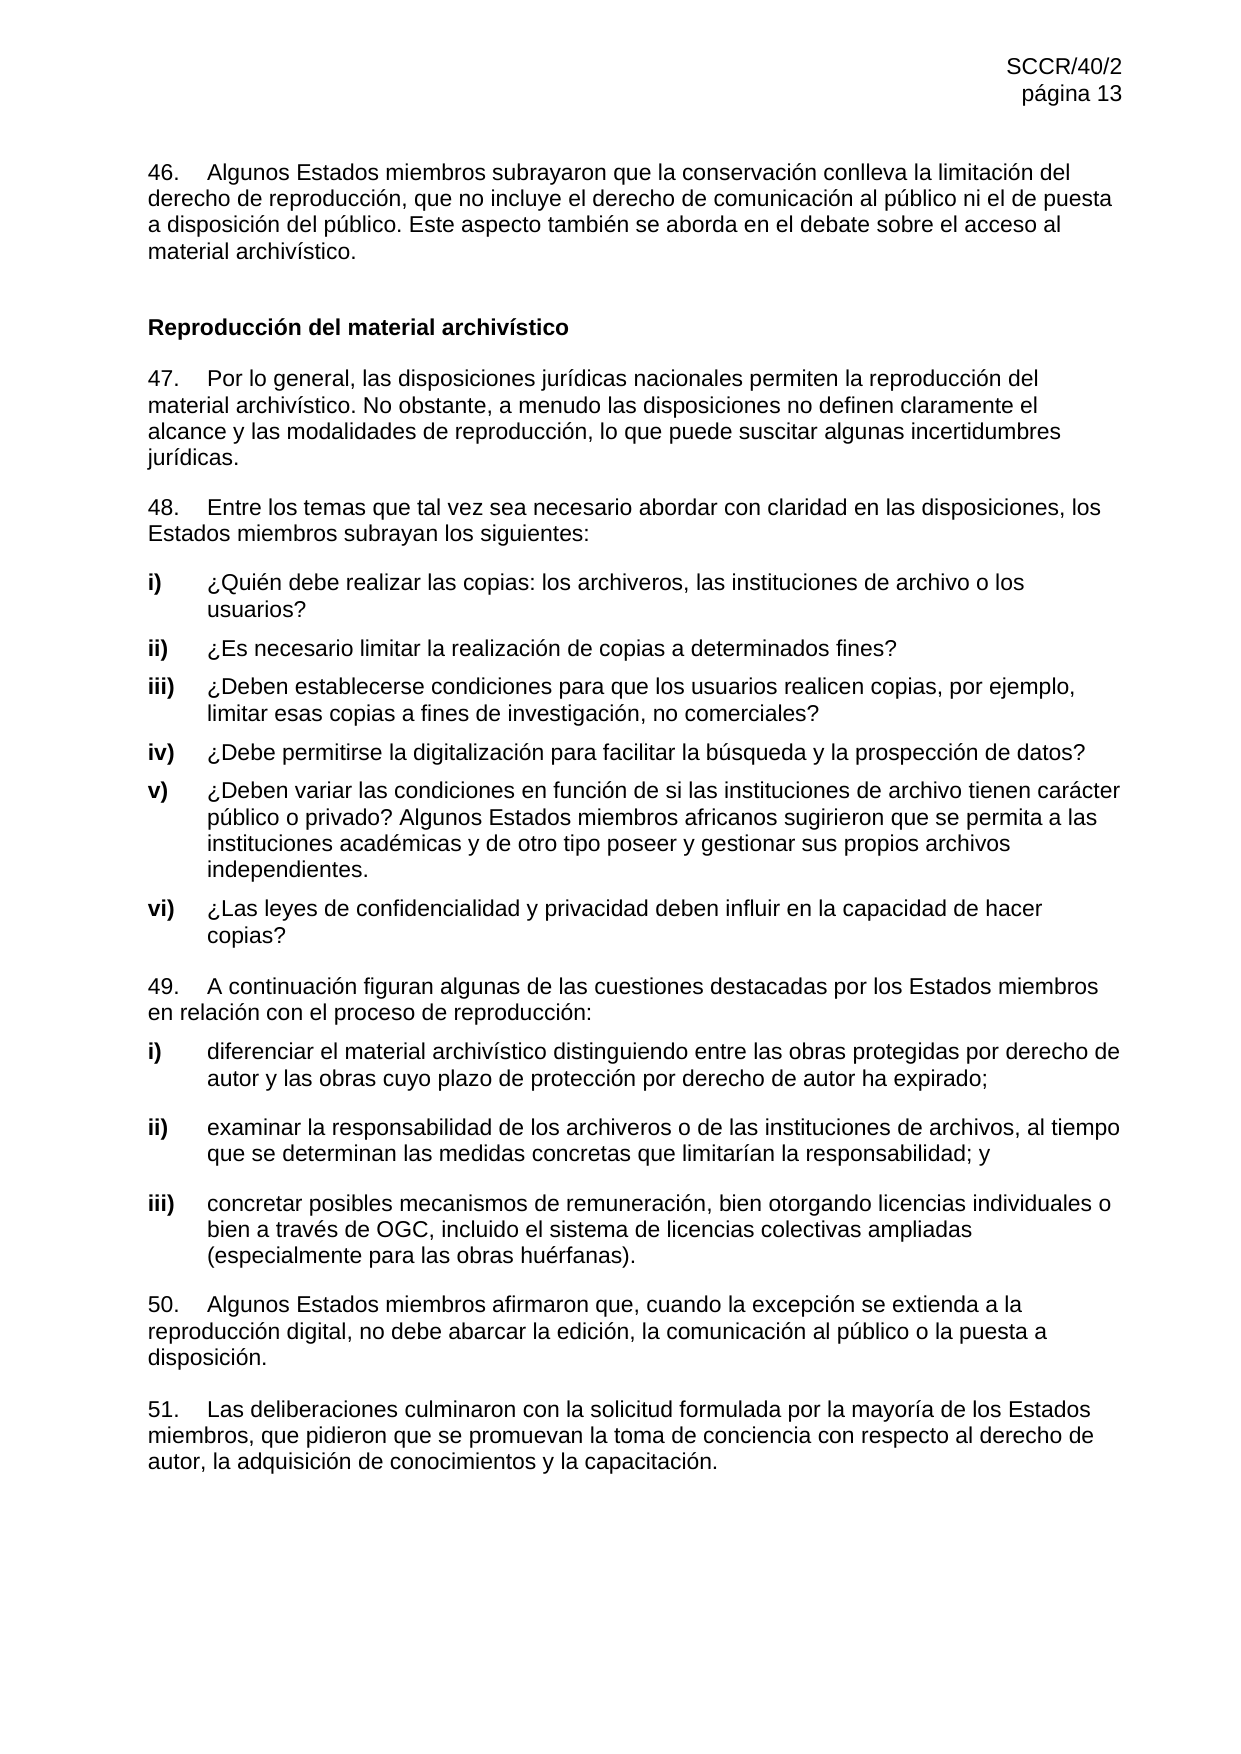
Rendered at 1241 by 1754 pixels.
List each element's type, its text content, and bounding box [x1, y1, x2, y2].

list Algunos Estados miembros afirmaron que, cuando la excepción se extienda a la reproducción digital, no debe abarcar la edición, la comunicación al público o la puesta a disposición. [148, 1291, 1122, 1371]
list ¿Es necesario limitar la realización de copias a determinados fines? [148, 634, 1122, 661]
list ¿Quién debe realizar las copias: los archiveros, las instituciones de archivo o los usuarios? [148, 569, 1122, 622]
list ¿Deben establecerse condiciones para que los usuarios realicen copias, por ejemplo, limitar esas copias a fines de investigación, no comerciales? [148, 673, 1122, 726]
list Entre los temas que tal vez sea necesario abordar con claridad en las disposiciones, los Estados miembros subrayan los siguientes: [148, 494, 1122, 546]
list ¿Deben variar las condiciones en función de si las instituciones de archivo tienen carácter público o privado? Algunos Estados miembros africanos sugirieron que se permita a las instituciones académicas y de otro tipo poseer y gestionar sus propios archivos independientes. [148, 777, 1122, 883]
list examinar la responsabilidad de los archiveros o de las instituciones de archivos, al tiempo que se determinan las medidas concretas que limitarían la responsabilidad; y [148, 1114, 1122, 1167]
list Las deliberaciones culminaron con la solicitud formulada por la mayoría de los Estados miembros, que pidieron que se promuevan la toma de conciencia con respecto al derecho de autor, la adquisición de conocimientos y la capacitación. [148, 1396, 1122, 1474]
list concretar posibles mecanismos de remuneración, bien otorgando licencias individuales o bien a través de OGC, incluido el sistema de licencias colectivas ampliadas (especialmente para las obras huérfanas). [148, 1189, 1122, 1268]
list ¿Las leyes de confidencialidad y privacidad deben influir en la capacidad de hacer copias? [148, 895, 1122, 948]
list Por lo general, las disposiciones jurídicas nacionales permiten la reproducción del material archivístico. No obstante, a menudo las disposiciones no definen claramente el alcance y las modalidades de reproducción, lo que puede suscitar algunas incertidumbres jurídicas. [148, 365, 1122, 471]
list A continuación figuran algunas de las cuestiones destacadas por los Estados miembros en relación con el proceso de reproducción: [148, 973, 1122, 1026]
list Algunos Estados miembros subrayaron que la conservación conlleva la limitación del derecho de reproducción, que no incluye el derecho de comunicación al público ni el de puesta a disposición del público. Este aspecto también se aborda en el debate sobre el acceso al material archivístico. [148, 158, 1122, 264]
list diferenciar el material archivístico distinguiendo entre las obras protegidas por derecho de autor y las obras cuyo plazo de protección por derecho de autor ha expirado; [148, 1038, 1122, 1091]
list ¿Debe permitirse la digitalización para facilitar la búsqueda y la prospección de datos? [148, 738, 1122, 765]
subtitle Reproducción del material archivístico [148, 314, 1122, 340]
